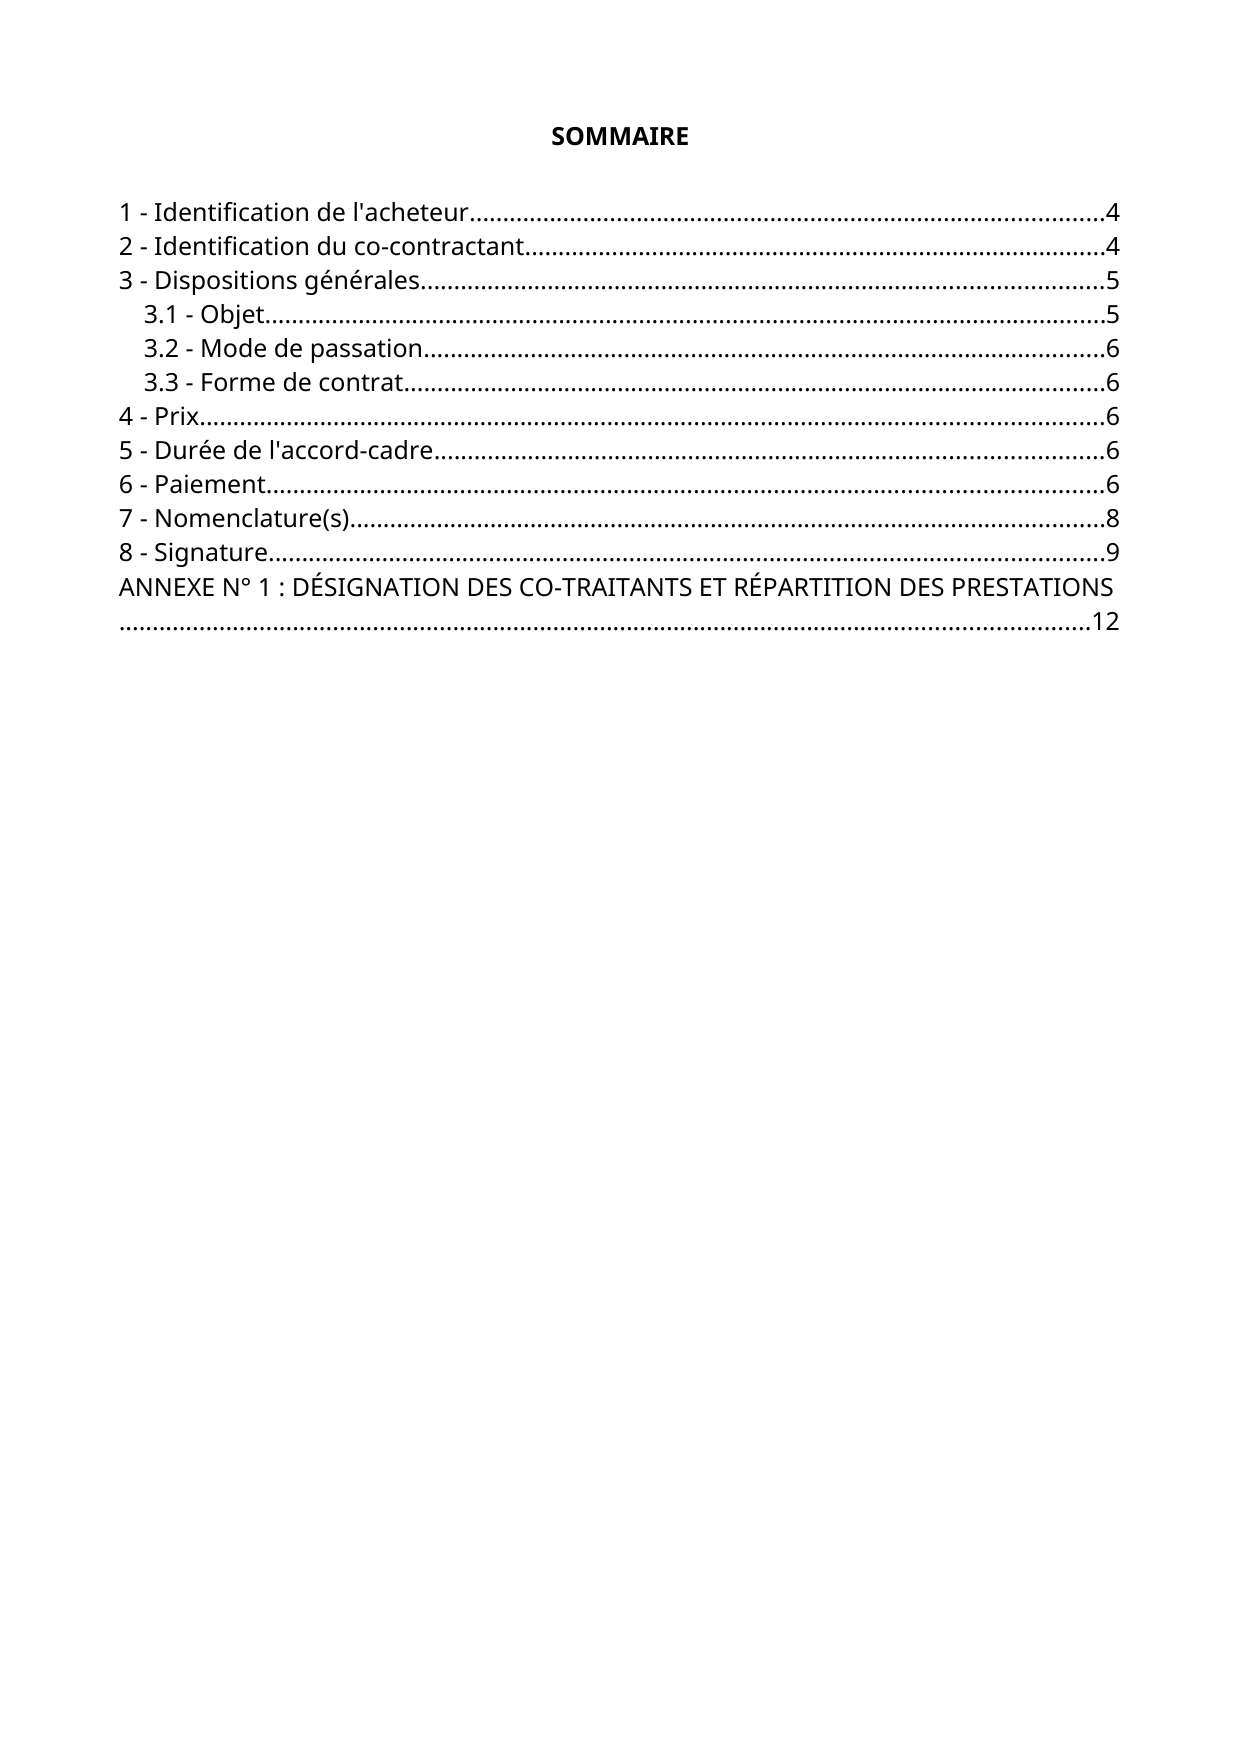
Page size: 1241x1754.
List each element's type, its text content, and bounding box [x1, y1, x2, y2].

text 3.3 - Forme de contrat 6 [144, 365, 1121, 399]
text 2 - Identification du co-contractant 4 [119, 228, 1121, 263]
text 4 - Prix 6 [119, 399, 1121, 433]
text 6 - Paiement 6 [119, 467, 1121, 501]
text 3.1 - Objet 5 [144, 297, 1121, 331]
text 7 - Nomenclature(s) 8 [119, 501, 1121, 535]
text 8 - Signature 9 [119, 535, 1121, 569]
text ANNEXE N° 1 : DÉSIGNATION DES CO-TRAITANTS ET RÉPARTITION DES PRESTATIONS 12 [119, 569, 1121, 637]
text 3 - Dispositions générales 5 [119, 263, 1121, 297]
text 3.2 - Mode de passation 6 [144, 331, 1121, 365]
text 1 - Identification de l'acheteur 4 [119, 194, 1121, 228]
text 5 - Durée de l'accord-cadre 6 [119, 433, 1121, 467]
text SOMMAIRE [119, 119, 1121, 153]
